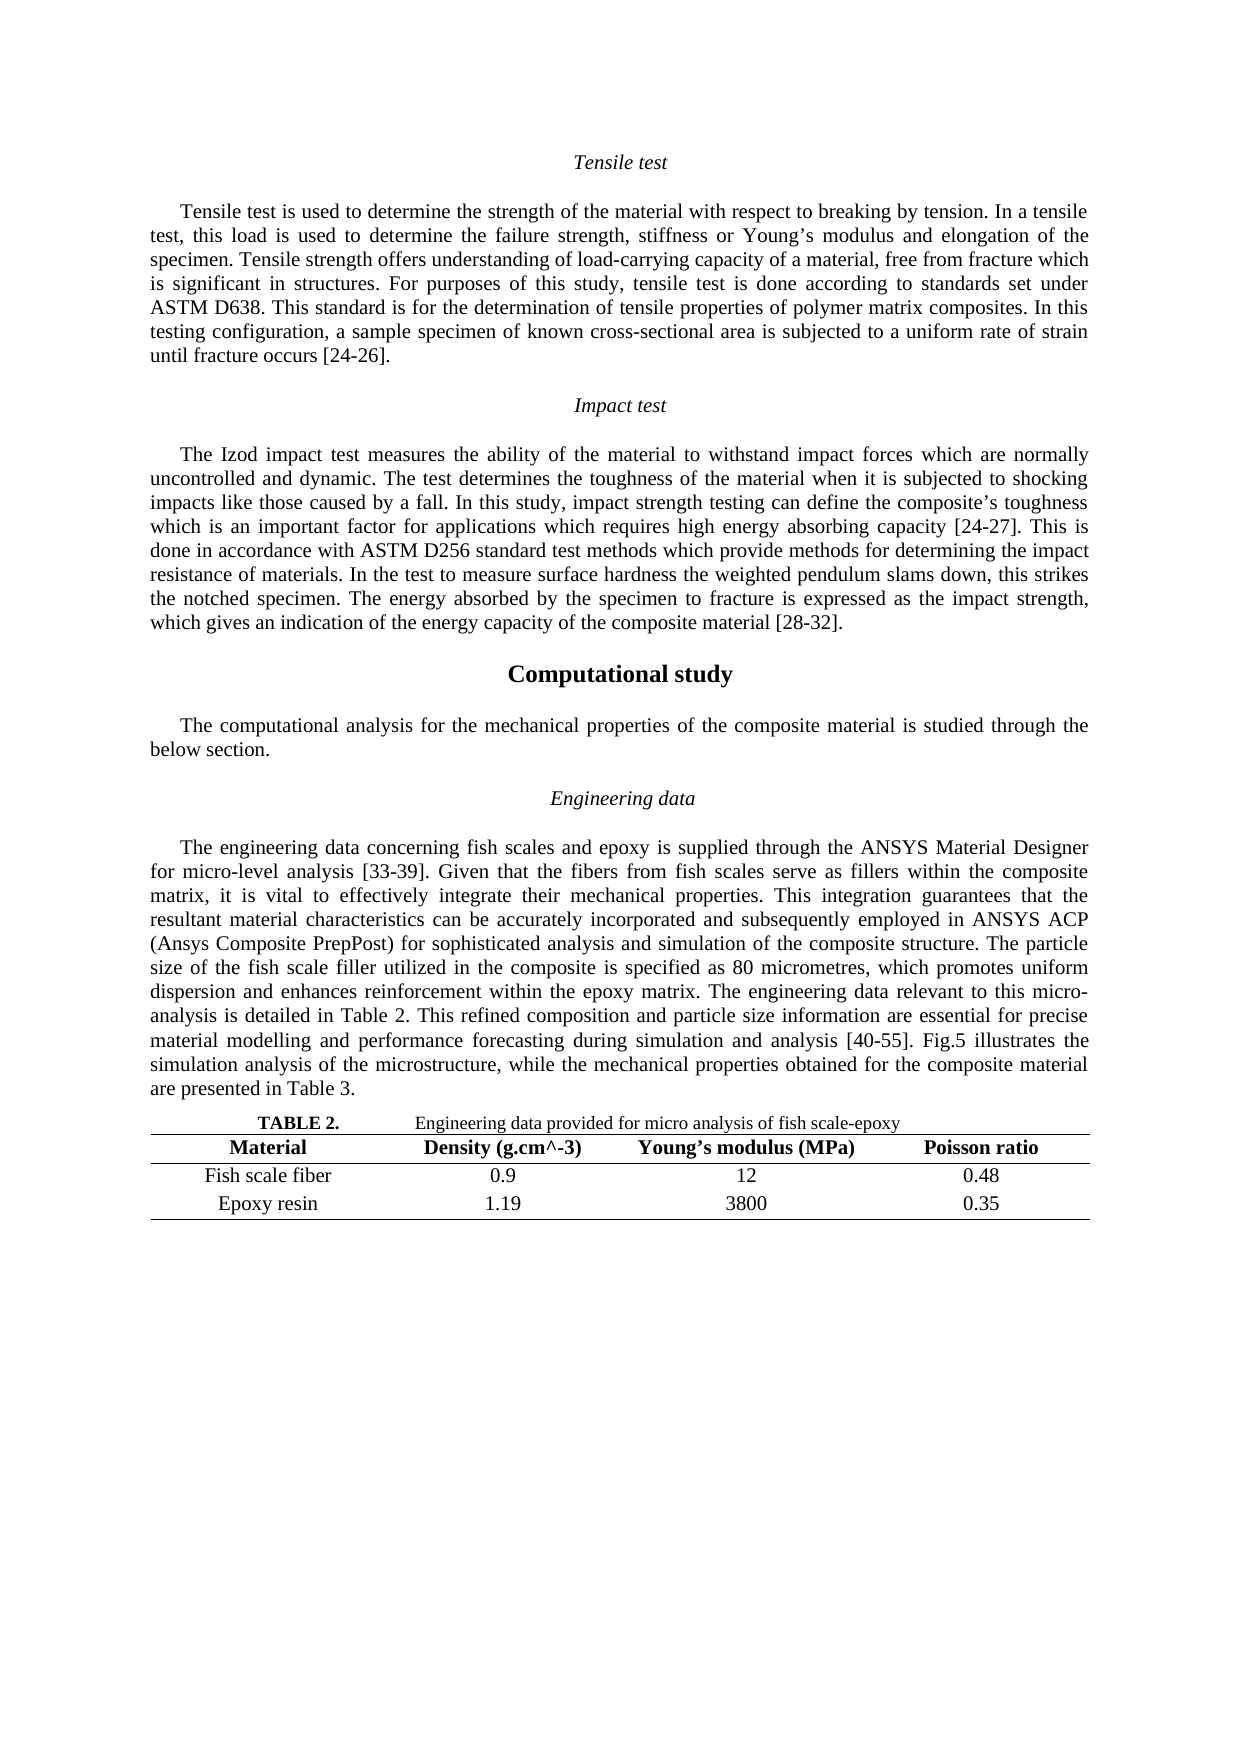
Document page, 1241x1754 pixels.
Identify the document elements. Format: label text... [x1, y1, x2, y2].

text The Izod impact test measures the ability of the material to withstand impact forces which are normally uncontrolled and dynamic. The test determines the toughness of the material when it is subjected to shocking impacts like those caused by a fall. In this study, impact strength testing can define the composite’s toughness which is an important factor for applications which requires high energy absorbing capacity [24-27]. This is done in accordance with ASTM D256 standard test methods which provide methods for determining the impact resistance of materials. In the test to measure surface hardness the weighted pendulum slams down, this strikes the notched specimen. The energy absorbed by the specimen to fracture is expressed as the impact strength, which gives an indication of the energy capacity of the composite material [28-32]. [150, 442, 1090, 634]
subtitle Computational study [150, 659, 1090, 688]
table_cell 3800 [620, 1191, 872, 1219]
text Engineering data provided for micro analysis of fish scale-epoxy [150, 1112, 1090, 1134]
table_header Poisson ratio [872, 1135, 1090, 1162]
table_cell Epoxy resin [151, 1191, 385, 1219]
text Tensile test is used to determine the strength of the material with respect to breaking by tension. In a tensile test, this load is used to determine the failure strength, stiffness or Young’s modulus and elongation of the specimen. Tensile strength offers understanding of load-carrying capacity of a material, free from fracture which is significant in structures. For purposes of this study, tensile test is done according to standards set under ASTM D638. This standard is for the determination of tensile properties of polymer matrix composites. In this testing configuration, a sample specimen of known cross-sectional area is subjected to a uniform rate of strain until fracture occurs [24-26]. [150, 199, 1090, 367]
table_cell 0.48 [872, 1164, 1090, 1191]
subtitle Tensile test [150, 150, 1090, 174]
table_header Material [151, 1135, 385, 1162]
table_header Density (g.cm^-3) [385, 1135, 620, 1162]
table_cell Fish scale fiber [151, 1164, 385, 1191]
table_header Young’s modulus (MPa) [620, 1135, 872, 1162]
text The computational analysis for the mechanical properties of the composite material is studied through the below section. [150, 713, 1090, 761]
table_cell 1.19 [385, 1191, 620, 1219]
text The engineering data concerning fish scales and epoxy is supplied through the ANSYS Material Designer for micro-level analysis [33-39]. Given that the fibers from fish scales serve as fillers within the composite matrix, it is vital to effectively integrate their mechanical properties. This integration guarantees that the resultant material characteristics can be accurately incorporated and subsequently employed in ANSYS ACP (Ansys Composite PrepPost) for sophisticated analysis and simulation of the composite structure. The particle size of the fish scale filler utilized in the composite is specified as 80 micrometres, which promotes uniform dispersion and enhances reinforcement within the epoxy matrix. The engineering data relevant to this micro-analysis is detailed in Table 2. This refined composition and particle size information are essential for precise material modelling and performance forecasting during simulation and analysis [40-55]. Fig.5 illustrates the simulation analysis of the microstructure, while the mechanical properties obtained for the composite material are presented in Table 3. [150, 835, 1090, 1100]
subtitle Engineering data [150, 786, 1090, 810]
subtitle Impact test [150, 392, 1090, 417]
table_cell 12 [620, 1164, 872, 1191]
table_cell 0.35 [872, 1191, 1090, 1219]
table_cell 0.9 [385, 1164, 620, 1191]
